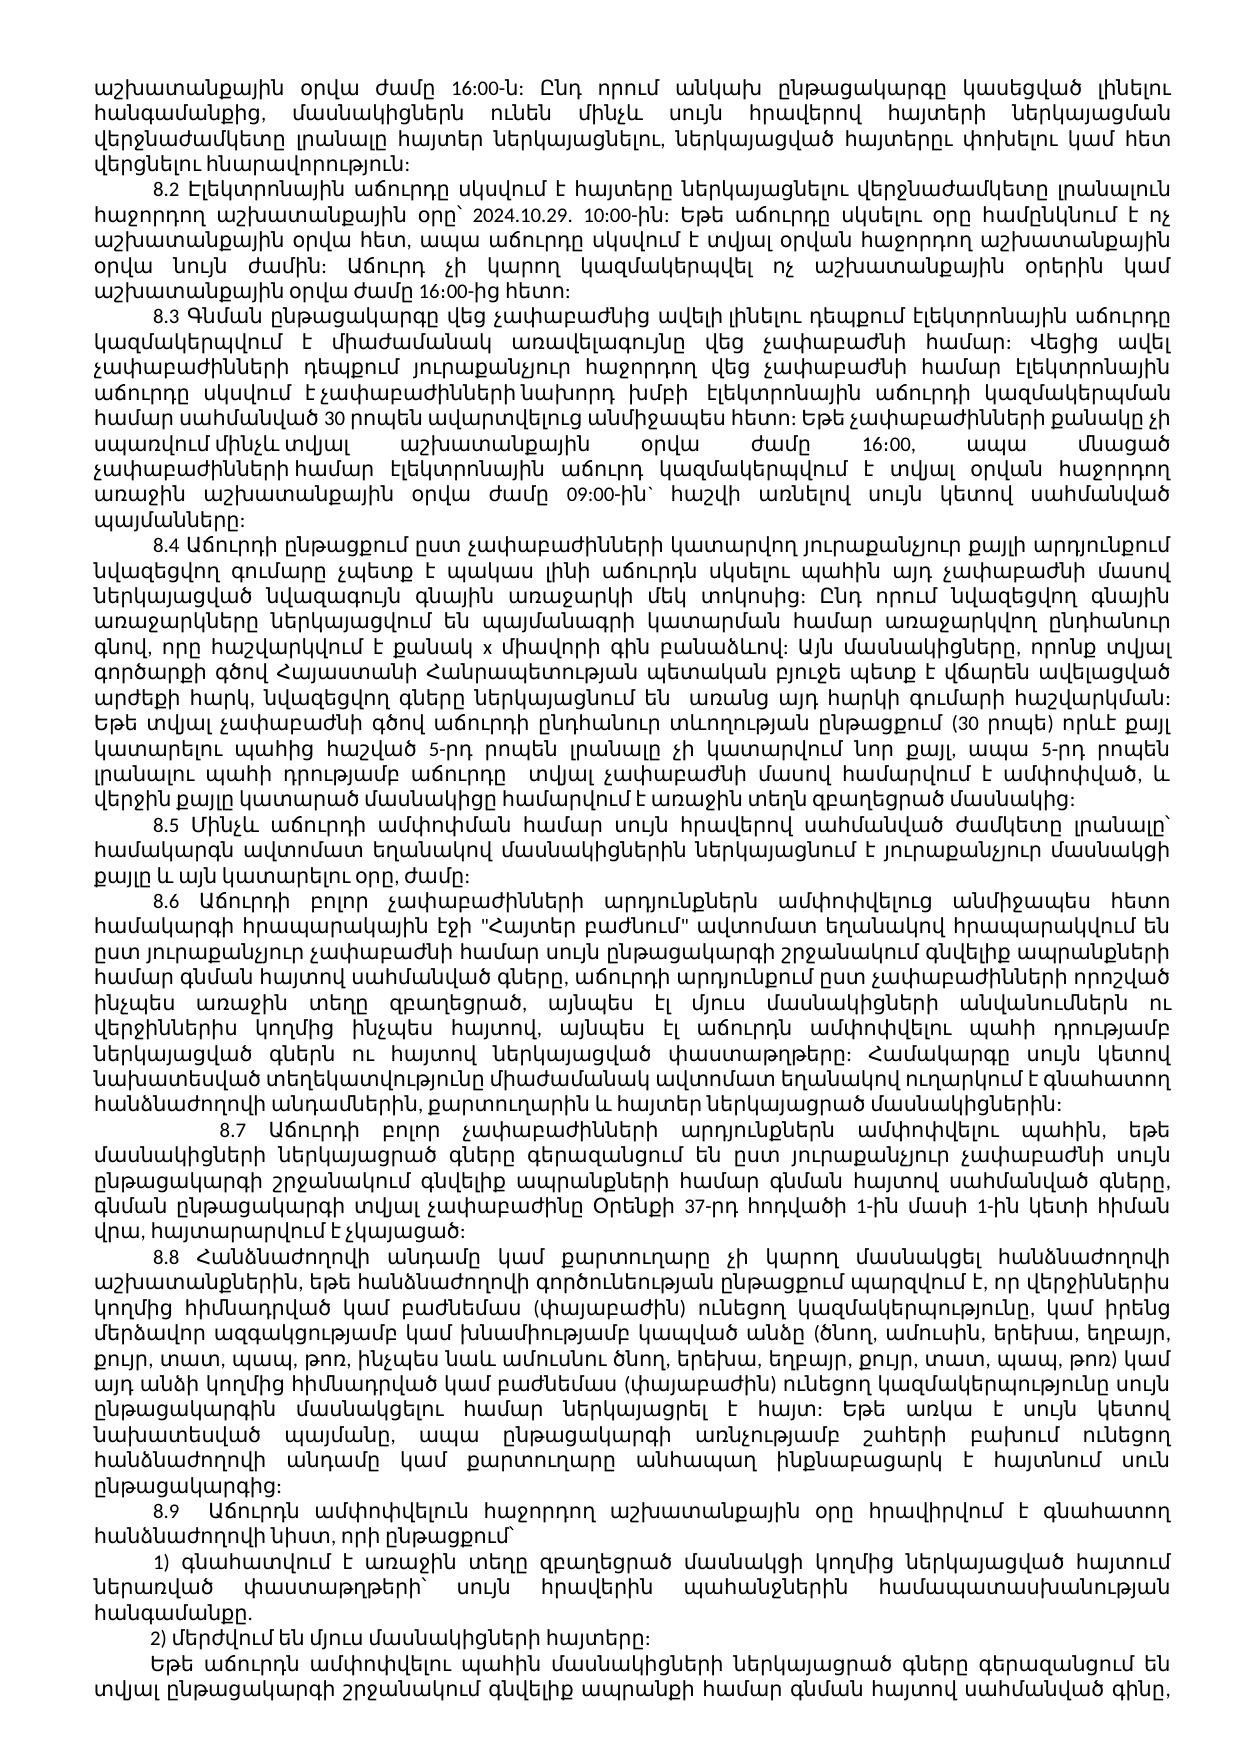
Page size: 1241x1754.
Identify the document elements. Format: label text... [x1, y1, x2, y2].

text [94, 1651, 1171, 1702]
text 8.2 Էլեկտրոնային աճուրդը սկսվում է հայտերը ներկայացնելու վերջնաժամկետը լրանալուն հաջորդող աշխատանքային օրը՝ 2024.10.29. 10:00 -ին: Եթե աճուրդը սկսելու օրը համընկնում է ոչ աշխատանքային օրվա հետ, ապա աճուրդը սկսվում է տվյալ օրվան հաջորդող աշխատանքային օրվա նույն ժամին: Աճուրդ չի կարող կազմակերպվել ոչ աշխատանքային օրերին կամ աշխատանքային օրվա ժամը 16։00-ից հետո: [94, 177, 1171, 304]
text 8.9 Աճուրդն ամփոփվելուն հաջորդող աշխատանքային օրը հրավիրվում է գնահատող հանձնաժողովի նիստ, որի ընթացքում՝ [94, 1498, 1171, 1549]
text 8.5 Մինչև աճուրդի ամփոփման համար սույն հրավերով սահմանված ժամկետը լրանալը՝ համակարգն ավտոմատ եղանակով մասնակիցներին ներկայացնում է յուրաքանչյուր մասնակցի քայլը և այն կատարելու օրը, ժամը: [94, 812, 1171, 888]
text 8.4 Աճուրդի ընթացքում ըստ չափաբաժինների կատարվող յուրաքանչյուր քայլի արդյունքում նվազեցվող գումարը չպետք է պակաս լինի աճուրդն սկսելու պահին այդ չափաբաժնի մասով ներկայացված նվազագույն գնային առաջարկի մեկ տոկոսից: Ընդ որում նվազեցվող գնային առաջարկները ներկայացվում են պայմանագրի կատարման համար առաջարկվող ընդհանուր գնով, որը հաշվարկվում է քանակ x միավորի գին բանաձևով: Այն մասնակիցները, որոնք տվյալ գործարքի գծով Հայաստանի Հանրապետության պետական բյուջե պետք է վճարեն ավելացված արժեքի հարկ, նվազեցվող գները ներկայացնում են առանց այդ հարկի գումարի հաշվարկման: Եթե տվյալ չափաբաժնի գծով աճուրդի ընդհանուր տևողության ընթացքում (30 րոպե) որևէ քայլ կատարելու պահից հաշված 5-րդ րոպեն լրանալը չի կատարվում նոր քայլ, ապա 5-րդ րոպեն լրանալու պահի դրությամբ աճուրդը տվյալ չափաբաժնի մասով համարվում է ամփոփված, և վերջին քայլը կատարած մասնակիցը համարվում է առաջին տեղն զբաղեցրած մասնակից: [94, 532, 1171, 812]
text 1) գնահատվում է առաջին տեղը զբաղեցրած մասնակցի կողմից ներկայացված հայտում ներառված փաստաթղթերի՝ սույն հրավերին պահանջներին համապատասխանության հանգամանքը. [94, 1549, 1171, 1625]
text 2) մերժվում են մյուս մասնակիցների հայտերը: [94, 1625, 1171, 1651]
text 8.6 Աճուրդի բոլոր չափաբաժինների արդյունքներն ամփոփվելուց անմիջապես հետո համակարգի հրապարակային էջի "Հայտեր բաժնում" ավտոմատ եղանակով հրապարակվում են ըստ յուրաքանչյուր չափաբաժնի համար սույն ընթացակարգի շրջանակում գնվելիք ապրանքների համար գնման հայտով սահմանված գները, աճուրդի արդյունքում ըստ չափաբաժինների որոշված ինչպես առաջին տեղը զբաղեցրած, այնպես էլ մյուս մասնակիցների անվանումներն ու վերջիններիս կողմից ինչպես հայտով, այնպես էլ աճուրդն ամփոփվելու պահի դրությամբ ներկայացված գներն ու հայտով ներկայացված փաստաթղթերը: Համակարգը սույն կետով նախատեսված տեղեկատվությունը միաժամանակ ավտոմատ եղանակով ուղարկում է գնահատող հանձնաժողովի անդամներին, քարտուղարին և հայտեր ներկայացրած մասնակիցներին: [94, 888, 1171, 1117]
text 8.8 Հանձնաժողովի անդամը կամ քարտուղարը չի կարող մասնակցել հանձնաժողովի աշխատանքներին, եթե հանձնաժողովի գործունեության ընթացքում պարզվում է, որ վերջիններիս կողմից հիմնադրված կամ բաժնեմաս (փայաբաժին) ունեցող կազմակերպությունը, կամ իրենց մերձավոր ազգակցությամբ կամ խնամիությամբ կապված անձը (ծնող, ամուսին, երեխա, եղբայր, քույր, տատ, պապ, թոռ, ինչպես նաև ամուսնու ծնող, երեխա, եղբայր, քույր, տատ, պապ, թոռ) կամ այդ անձի կողմից հիմնադրված կամ բաժնեմաս (փայաբաժին) ունեցող կազմակերպությունը սույն ընթացակարգին մասնակցելու համար ներկայացրել է հայտ: Եթե առկա է սույն կետով նախատեսված պայմանը, ապա ընթացակարգի առնչությամբ շահերի բախում ունեցող հանձնաժողովի անդամը կամ քարտուղարը անհապաղ ինքնաբացարկ է հայտնում սուն ընթացակարգից: [94, 1244, 1171, 1498]
text 8.3 Գնման ընթացակարգը վեց չափաբաժնից ավելի լինելու դեպքում էլեկտրոնային աճուրդը կազմակերպվում է միաժամանակ առավելագույնը վեց չափաբաժնի համար: Վեցից ավել չափաբաժինների դեպքում յուրաքանչյուր հաջորդող վեց չափաբաժնի համար էլեկտրոնային աճուրդը սկսվում է չափաբաժինների նախորդ խմբի էլեկտրոնային աճուրդի կազմակերպման համար սահմանված 30 րոպեն ավարտվելուց անմիջապես հետո: Եթե չափաբաժինների քանակը չի սպառվում մինչև տվյալ աշխատանքային օրվա ժամը 16։00, ապա մնացած չափաբաժինների համար էլեկտրոնային աճուրդ կազմակերպվում է տվյալ օրվան հաջորդող առաջին աշխատանքային օրվա ժամը 09:00-ին` հաշվի առնելով սույն կետով սահմանված պայմանները: [94, 304, 1171, 532]
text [94, 75, 1171, 177]
text 8.7 Աճուրդի բոլոր չափաբաժինների արդյունքներն ամփոփվելու պահին, եթե մասնակիցների ներկայացրած գները գերազանցում են ըստ յուրաքանչյուր չափաբաժնի սույն ընթացակարգի շրջանակում գնվելիք ապրանքների համար գնման հայտով սահմանված գները, գնման ընթացակարգի տվյալ չափաբաժինը Օրենքի 37-րդ հոդվածի 1-ին մասի 1-ին կետի հիման վրա, հայտարարվում է չկայացած: [94, 1117, 1171, 1244]
